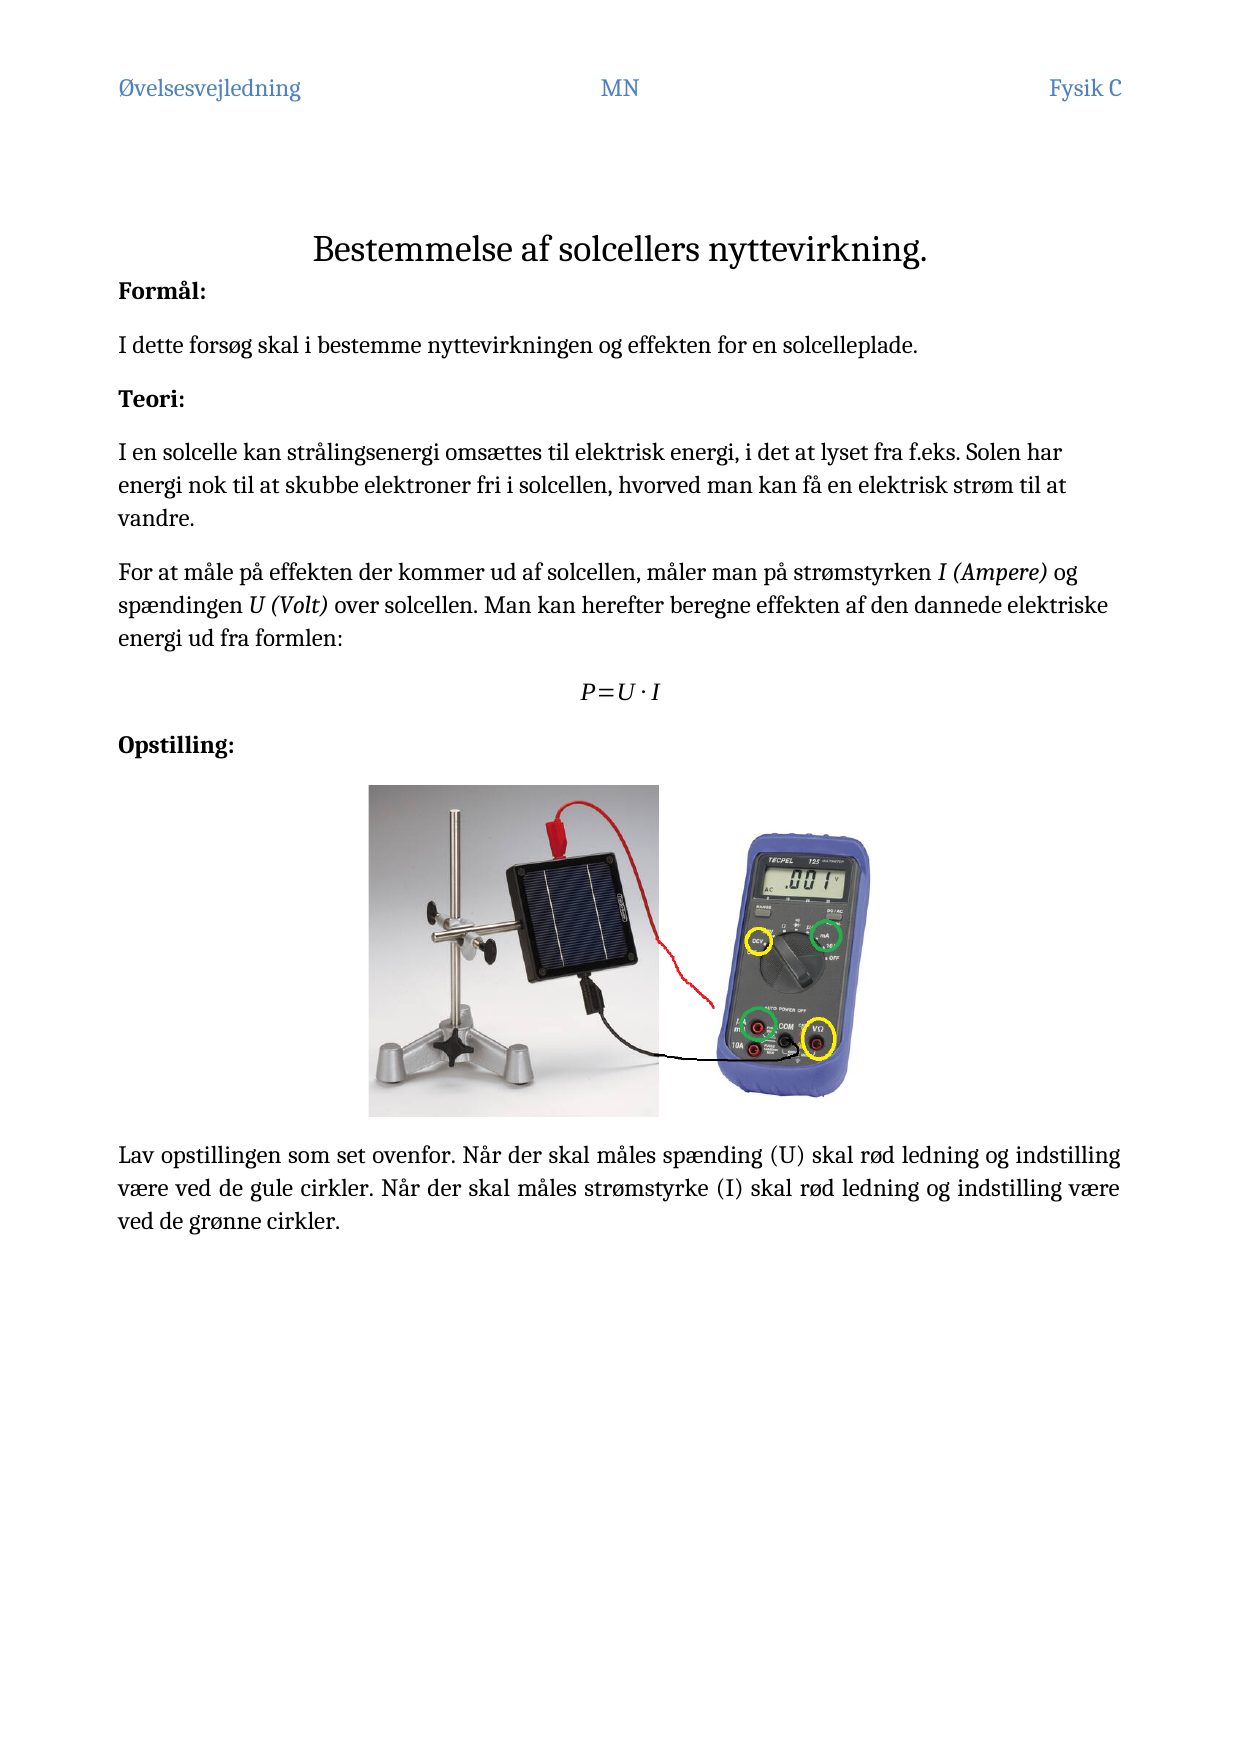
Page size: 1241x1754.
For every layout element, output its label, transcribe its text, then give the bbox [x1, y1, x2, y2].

text Opstilling: [118, 731, 1122, 760]
text I en solcelle kan strålingsenergi omsættes til elektrisk energi, i det at lyset fra f.eks. Solen har energi nok til at skubbe elektroner fri i solcellen, hvorved man kan få en elektrisk strøm til at vandre. [118, 438, 1122, 533]
text Teori: [118, 384, 1122, 413]
text I dette forsøg skal i bestemme nyttevirkningen og effekten for en solcelleplade. [118, 331, 1122, 359]
text Formål: [118, 277, 1122, 306]
subtitle Bestemmelse af solcellers nyttevirkning. [118, 227, 1122, 270]
text For at måle på effekten der kommer ud af solcellen, måler man på strømstyrken I (Ampere) og spændingen U (Volt) over solcellen. Man kan herefter beregne effekten af den dannede elektriske energi ud fra formlen: [118, 558, 1122, 653]
text Lav opstillingen som set ovenfor. Når der skal måles spænding (U) skal rød ledning og indstilling være ved de gule cirkler. Når der skal måles strømstyrke (I) skal rød ledning og indstilling være ved de grønne cirkler. [118, 1141, 1122, 1236]
picture [368, 785, 872, 1117]
